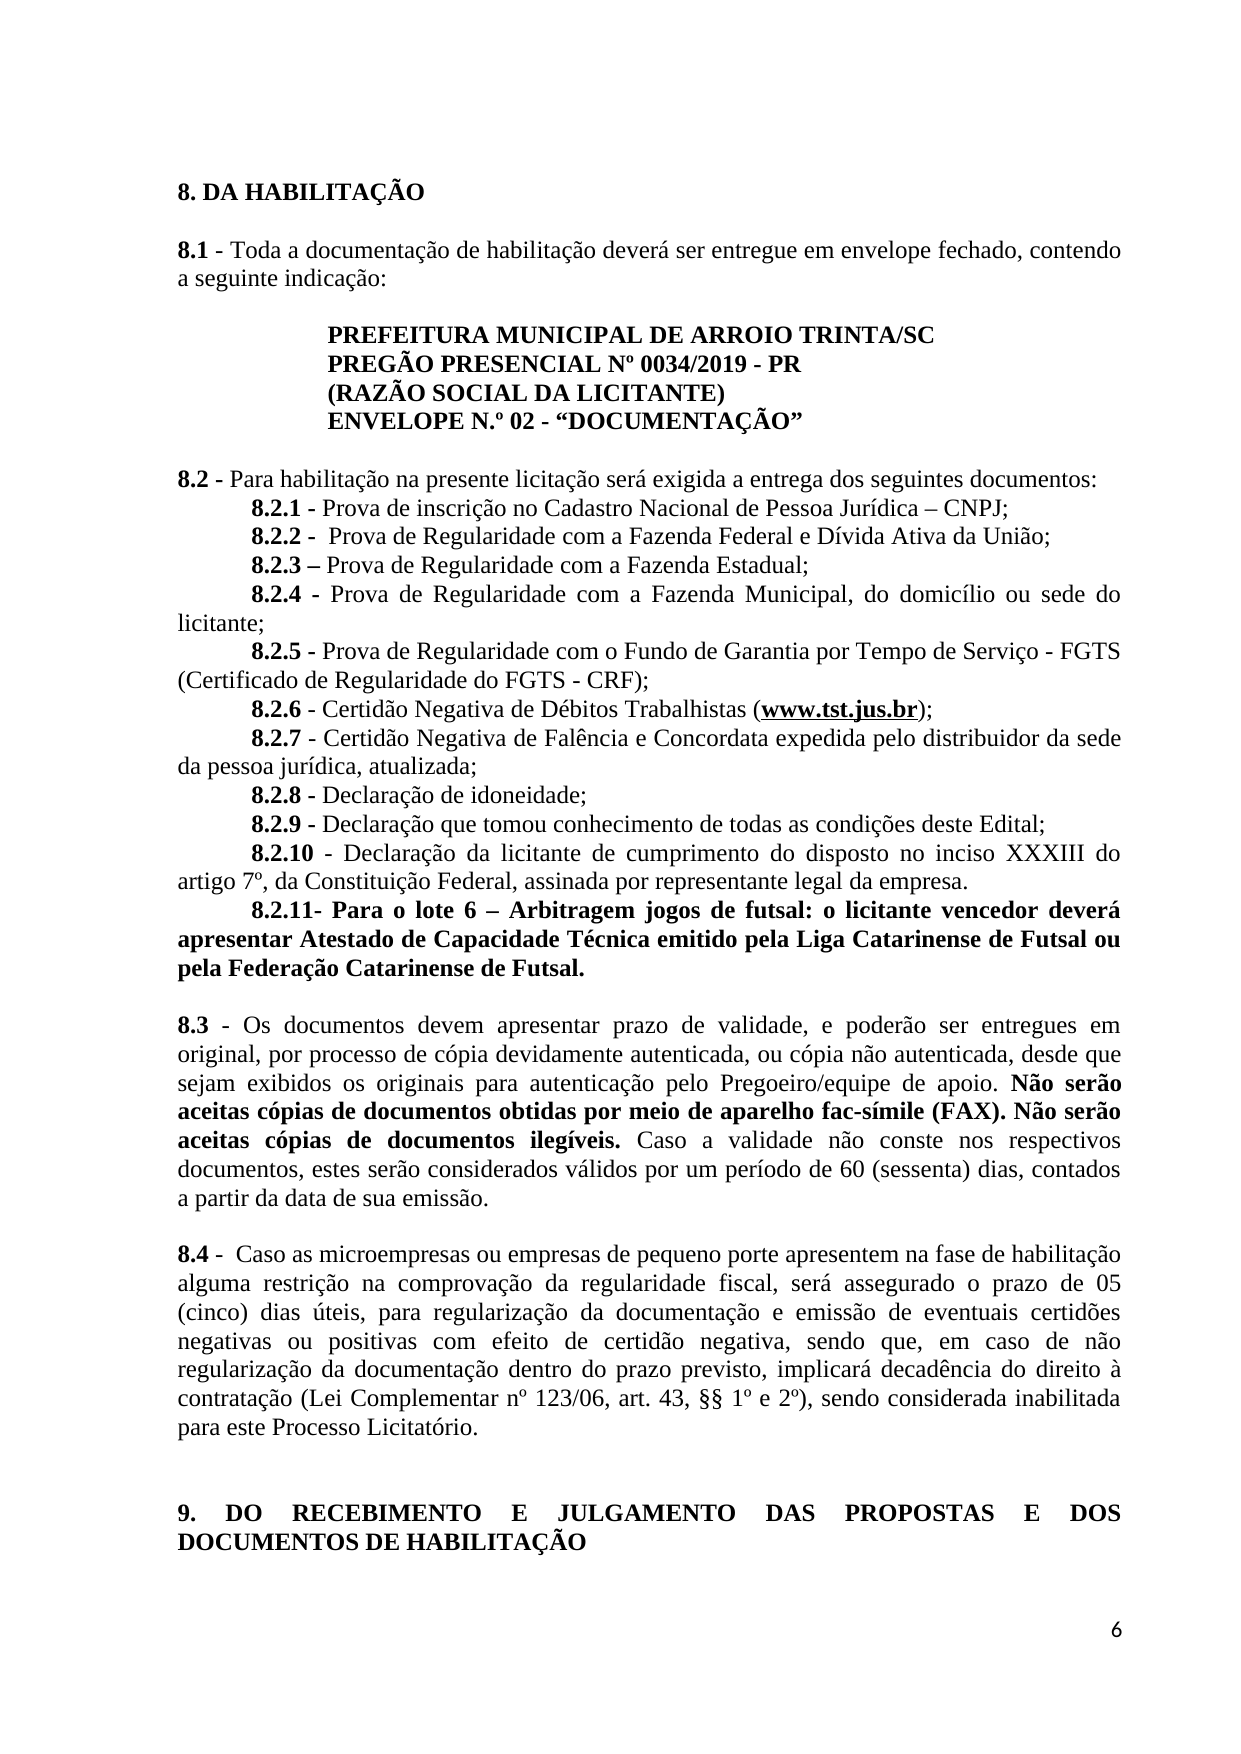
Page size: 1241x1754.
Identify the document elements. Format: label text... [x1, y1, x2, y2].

text 9. DO RECEBIMENTO E JULGAMENTO DAS PROPOSTAS E DOS DOCUMENTOS DE HABILITAÇÃO [177, 1498, 1122, 1556]
text 8.2.4 - Prova de Regularidade com a Fazenda Municipal, do domicílio ou sede do licitante; [177, 579, 1122, 636]
text PREGÃO PRESENCIAL Nº 0034/2019 - PR [177, 349, 1122, 378]
text (RAZÃO SOCIAL DA LICITANTE) [177, 378, 1122, 406]
text 8.3 - Os documentos devem apresentar prazo de validade, e poderão ser entregues em original, por processo de cópia devidamente autenticada, ou cópia não autenticada, desde que sejam exibidos os originais para autenticação pelo Pregoeiro/equipe de apoio. Não serão aceitas cópias de documentos obtidas por meio de aparelho fac-símile (FAX). Não serão aceitas cópias de documentos ilegíveis. Caso a validade não conste nos respectivos documentos, estes serão considerados válidos por um período de 60 (sessenta) dias, contados a partir da data de sua emissão. [177, 1010, 1122, 1211]
text 8.2.9 - Declaração que tomou conhecimento de todas as condições deste Edital; [177, 809, 1122, 838]
text 8.2.8 - Declaração de idoneidade; [177, 780, 1122, 809]
text 8.2.10 - Declaração da licitante de cumprimento do disposto no inciso XXXIII do artigo 7º, da Constituição Federal, assinada por representante legal da empresa. [177, 838, 1122, 895]
text PREFEITURA MUNICIPAL DE ARROIO TRINTA/SC [177, 320, 1122, 349]
text 8.2.5 - Prova de Regularidade com o Fundo de Garantia por Tempo de Serviço - FGTS (Certificado de Regularidade do FGTS - CRF); [177, 636, 1122, 694]
text 8.2.7 - Certidão Negativa de Falência e Concordata expedida pelo distribuidor da sede da pessoa jurídica, atualizada; [177, 723, 1122, 780]
text 8.2.3 – Prova de Regularidade com a Fazenda Estadual; [177, 550, 1122, 579]
text 8.1 - Toda a documentação de habilitação deverá ser entregue em envelope fechado, contendo a seguinte indicação: [177, 235, 1122, 292]
text 8. DA HABILITAÇÃO [177, 177, 1122, 206]
text 8.2.6 - Certidão Negativa de Débitos Trabalhistas (www.tst.jus.br); [177, 694, 1122, 723]
text 8.4 - Caso as microempresas ou empresas de pequeno porte apresentem na fase de habilitação alguma restrição na comprovação da regularidade fiscal, será assegurado o prazo de 05 (cinco) dias úteis, para regularização da documentação e emissão de eventuais certidões negativas ou positivas com efeito de certidão negativa, sendo que, em caso de não regularização da documentação dentro do prazo previsto, implicará decadência do direito à contratação (Lei Complementar nº 123/06, art. 43, §§ 1º e 2º), sendo considerada inabilitada para este Processo Licitatório. [177, 1239, 1122, 1441]
text 8.2 - Para habilitação na presente licitação será exigida a entrega dos seguintes documentos: [177, 464, 1122, 493]
text 8.2.2 - Prova de Regularidade com a Fazenda Federal e Dívida Ativa da União; [177, 521, 1122, 550]
text ENVELOPE N.º 02 - “DOCUMENTAÇÃO” [177, 406, 1122, 435]
text 8.2.11- Para o lote 6 – Arbitragem jogos de futsal: o licitante vencedor deverá apresentar Atestado de Capacidade Técnica emitido pela Liga Catarinense de Futsal ou pela Federação Catarinense de Futsal. [177, 895, 1122, 981]
text 8.2.1 - Prova de inscrição no Cadastro Nacional de Pessoa Jurídica – CNPJ; [177, 493, 1122, 521]
